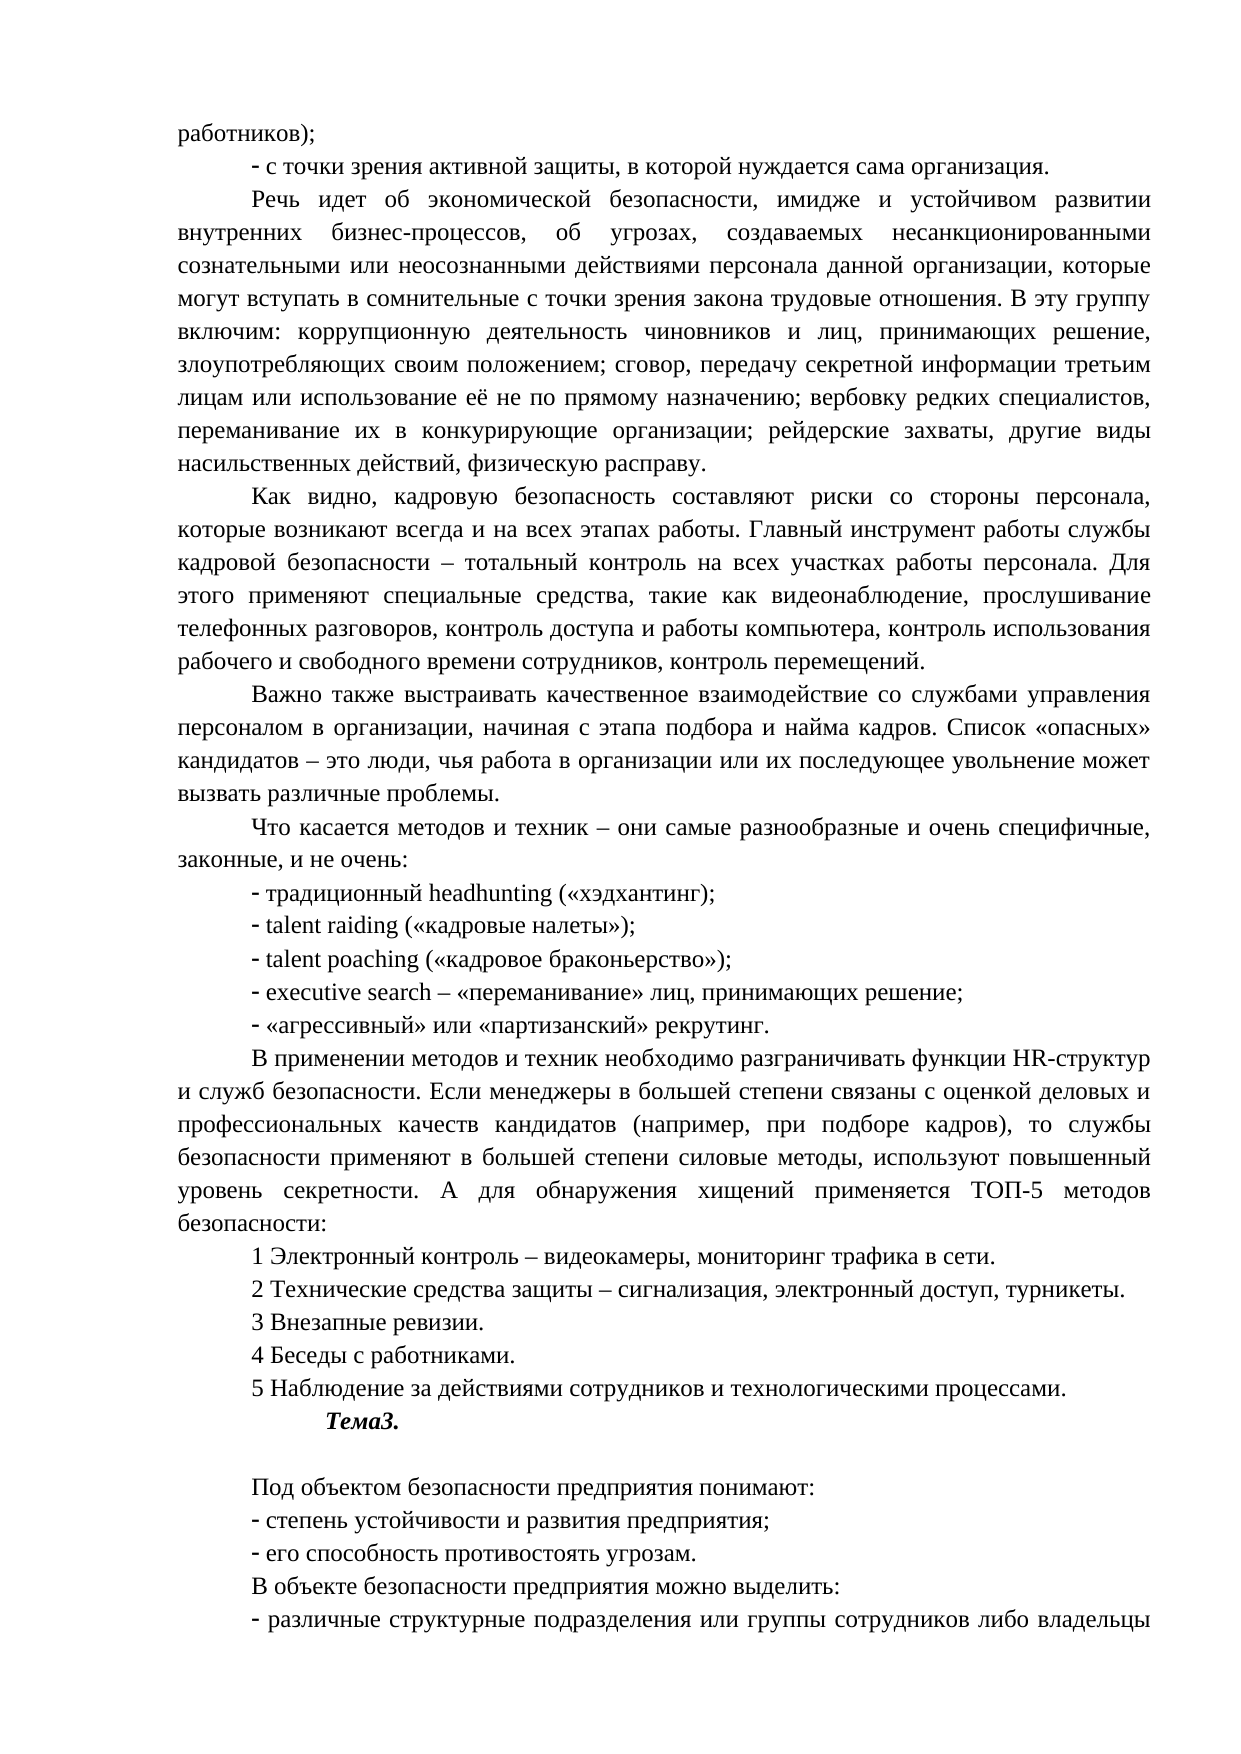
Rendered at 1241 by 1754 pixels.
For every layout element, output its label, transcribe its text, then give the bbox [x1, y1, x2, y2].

text 3 Внезапные ревизии. [177, 1307, 1152, 1336]
text talent raiding («кадровые налеты»); [177, 911, 1152, 939]
text В применении методов и техник необходимо разграничивать функции HR-структур и служб безопасности. Если менеджеры в большей степени связаны с оценкой деловых и профессиональных качеств кандидатов (например, при подборе кадров), то службы безопасности применяют в большей степени силовые методы, используют повышенный уровень секретности. А для обнаружения хищений применяется ТОП-5 методов безопасности: [177, 1043, 1152, 1237]
text 1 Электронный контроль – видеокамеры, мониторинг трафика в сети. [177, 1241, 1152, 1269]
text talent poaching («кадровое браконьерство»); [177, 944, 1152, 972]
text Важно также выстраивать качественное взаимодействие со службами управления персоналом в организации, начиная с этапа подбора и найма кадров. Список «опасных» кандидатов – это люди, чья работа в организации или их последующее увольнение может вызвать различные проблемы. [177, 679, 1152, 807]
text Речь идет об экономической безопасности, имидже и устойчивом развитии внутренних бизнес-процессов, об угрозах, создаваемых несанкционированными сознательными или неосознанными действиями персонала данной организации, которые могут вступать в сомнительные с точки зрения закона трудовые отношения. В эту группу включим: коррупционную деятельность чиновников и лиц, принимающих решение, злоупотребляющих своим положением; сговор, передачу секретной информации третьим лицам или использование её не по прямому назначению; вербовку редких специалистов, переманивание их в конкурирующие организации; рейдерские захваты, другие виды насильственных действий, физическую расправу. [177, 184, 1152, 477]
text Как видно, кадровую безопасность составляют риски со стороны персонала, которые возникают всегда и на всех этапах работы. Главный инструмент работы службы кадровой безопасности – тотальный контроль на всех участках работы персонала. Для этого применяют специальные средства, такие как видеонаблюдение, прослушивание телефонных разговоров, контроль доступа и работы компьютера, контроль использования рабочего и свободного времени сотрудников, контроль перемещений. [177, 481, 1152, 675]
text Тема3. [177, 1406, 1152, 1435]
text его способность противостоять угрозам. [177, 1538, 1152, 1567]
text 2 Технические средства защиты – сигнализация, электронный доступ, турникеты. [177, 1274, 1152, 1303]
text «агрессивный» или «партизанский» рекрутинг. [177, 1010, 1152, 1038]
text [177, 118, 1152, 147]
text executive search – «переманивание» лиц, принимающих решение; [177, 977, 1152, 1005]
text степень устойчивости и развития предприятия; [177, 1505, 1152, 1534]
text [177, 1604, 1152, 1633]
text Под объектом безопасности предприятия понимают: [177, 1472, 1152, 1501]
text с точки зрения активной защиты, в которой нуждается сама организация. [177, 151, 1152, 180]
text 5 Наблюдение за действиями сотрудников и технологическими процессами. [177, 1373, 1152, 1402]
text Что касается методов и техник – они самые разнообразные и очень специфичные, законные, и не очень: [177, 812, 1152, 873]
text традиционный headhunting («хэдхантинг); [177, 878, 1152, 906]
text В объекте безопасности предприятия можно выделить: [177, 1571, 1152, 1600]
text 4 Беседы с работниками. [177, 1340, 1152, 1369]
